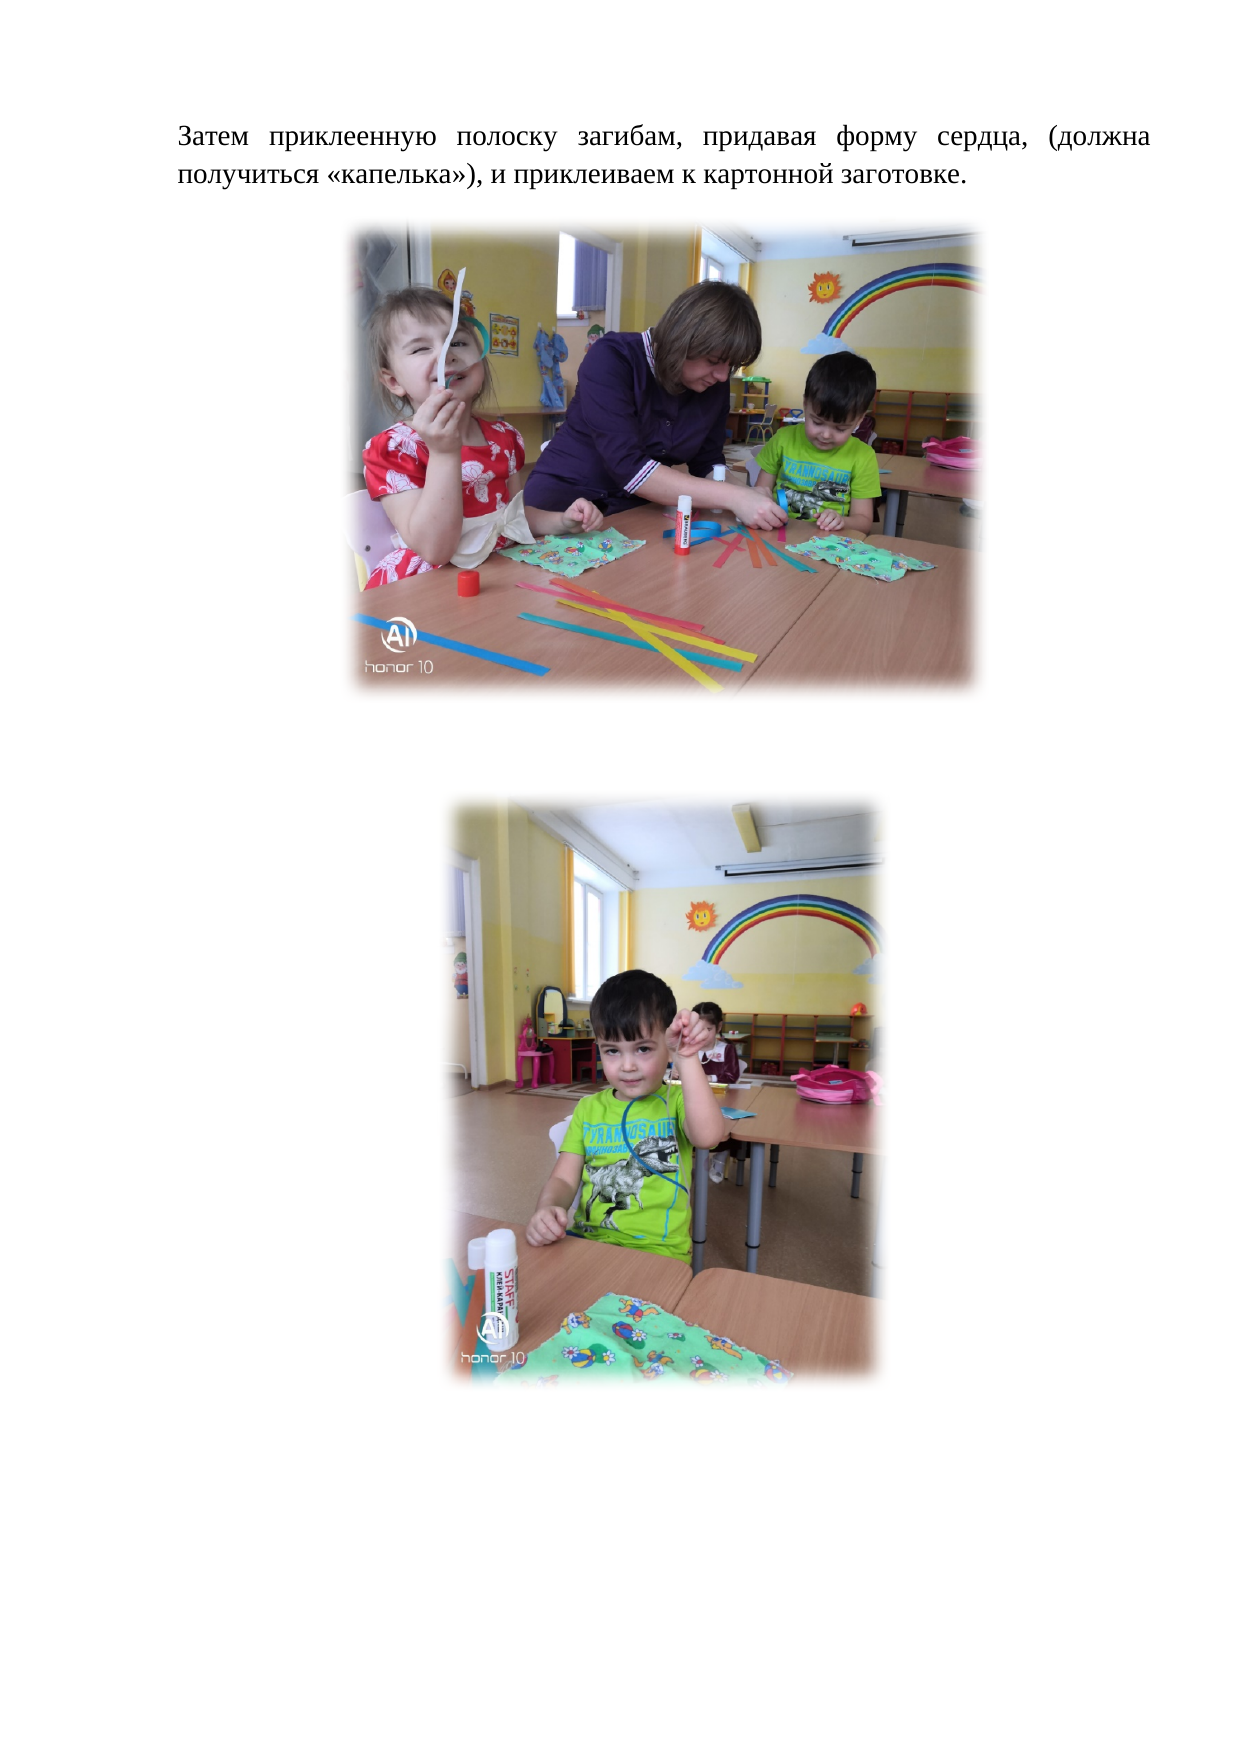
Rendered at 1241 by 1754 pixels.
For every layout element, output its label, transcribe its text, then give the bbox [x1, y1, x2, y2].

picture [369, 245, 961, 675]
text Затем приклеенную полоску загибам, придавая форму сердца, (должна получиться «капелька»), и приклеиваем к картонной заготовке. [177, 118, 1152, 190]
picture [466, 817, 863, 1364]
